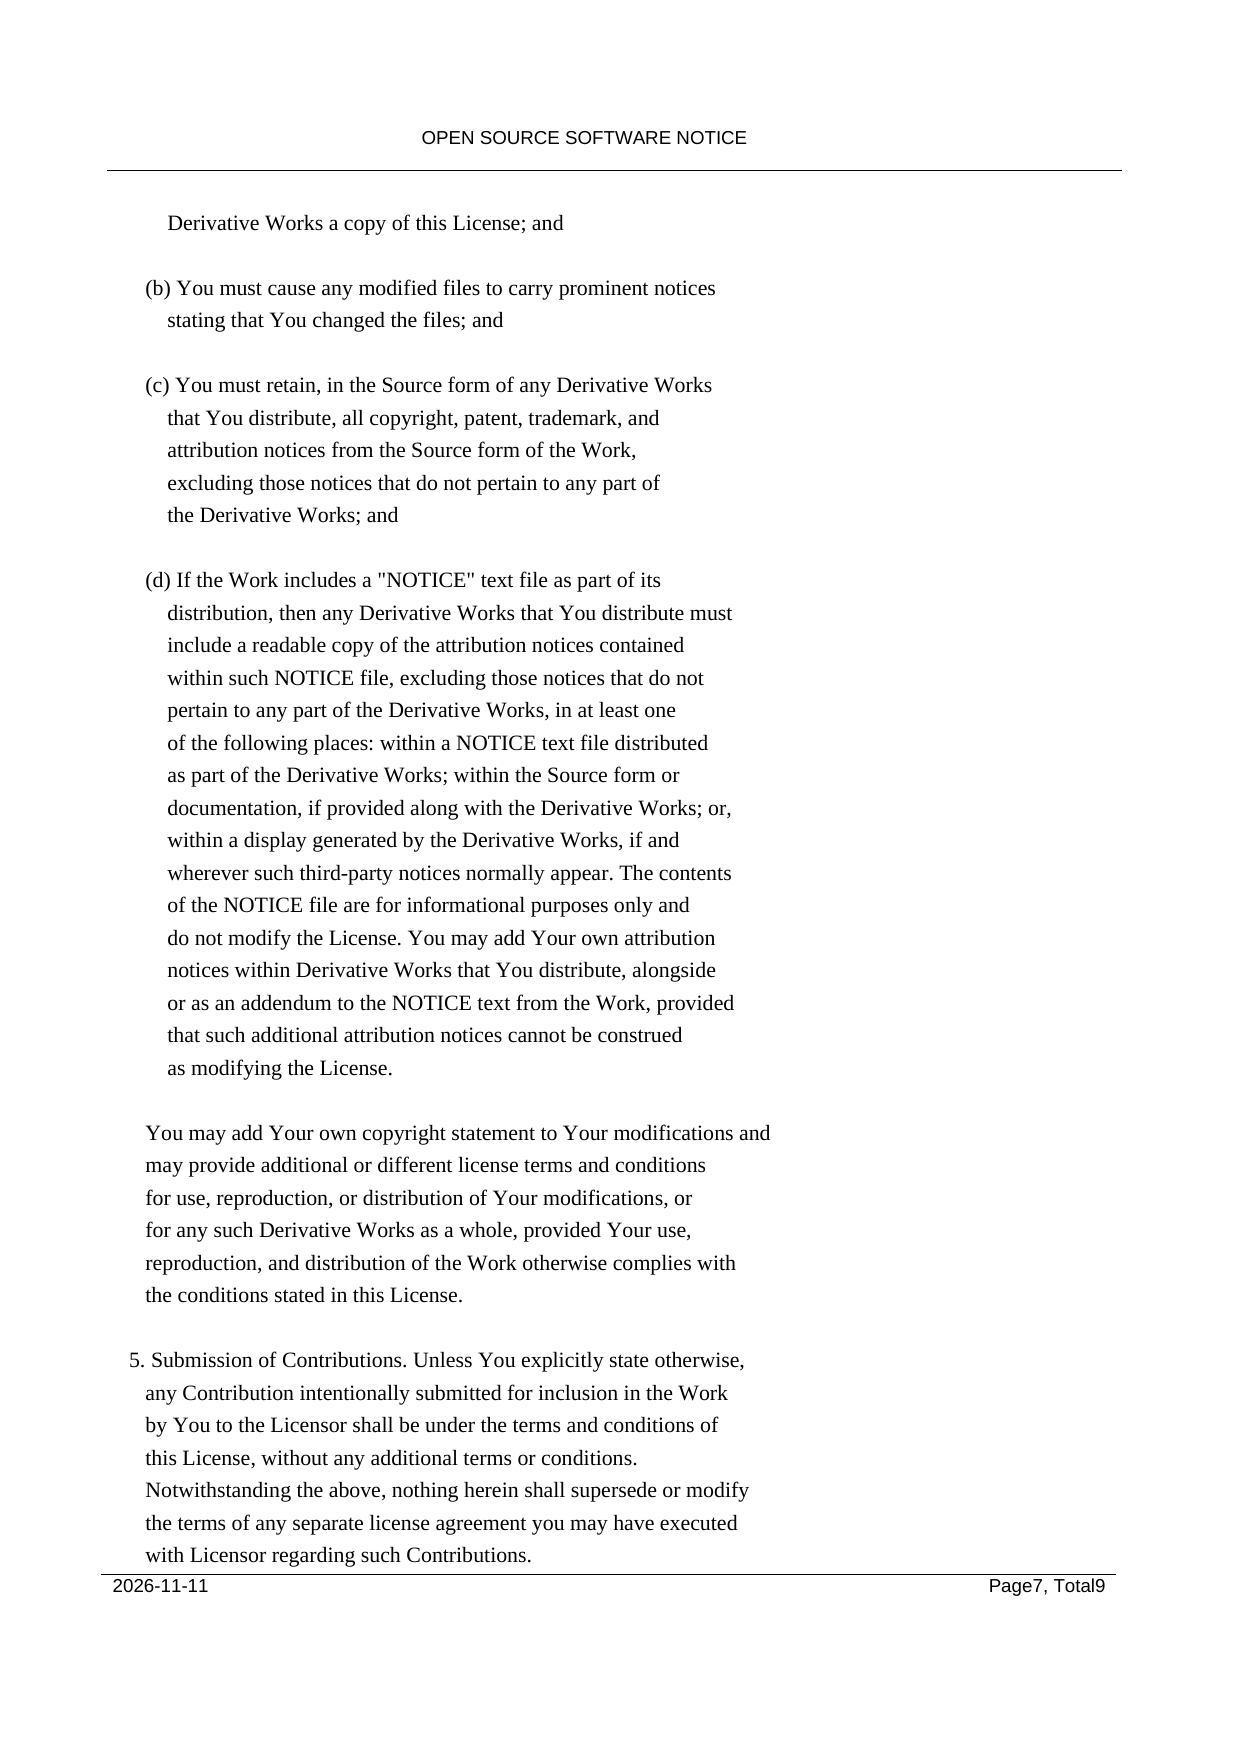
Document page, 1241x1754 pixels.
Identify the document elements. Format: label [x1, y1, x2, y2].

text [112, 206, 1128, 1571]
